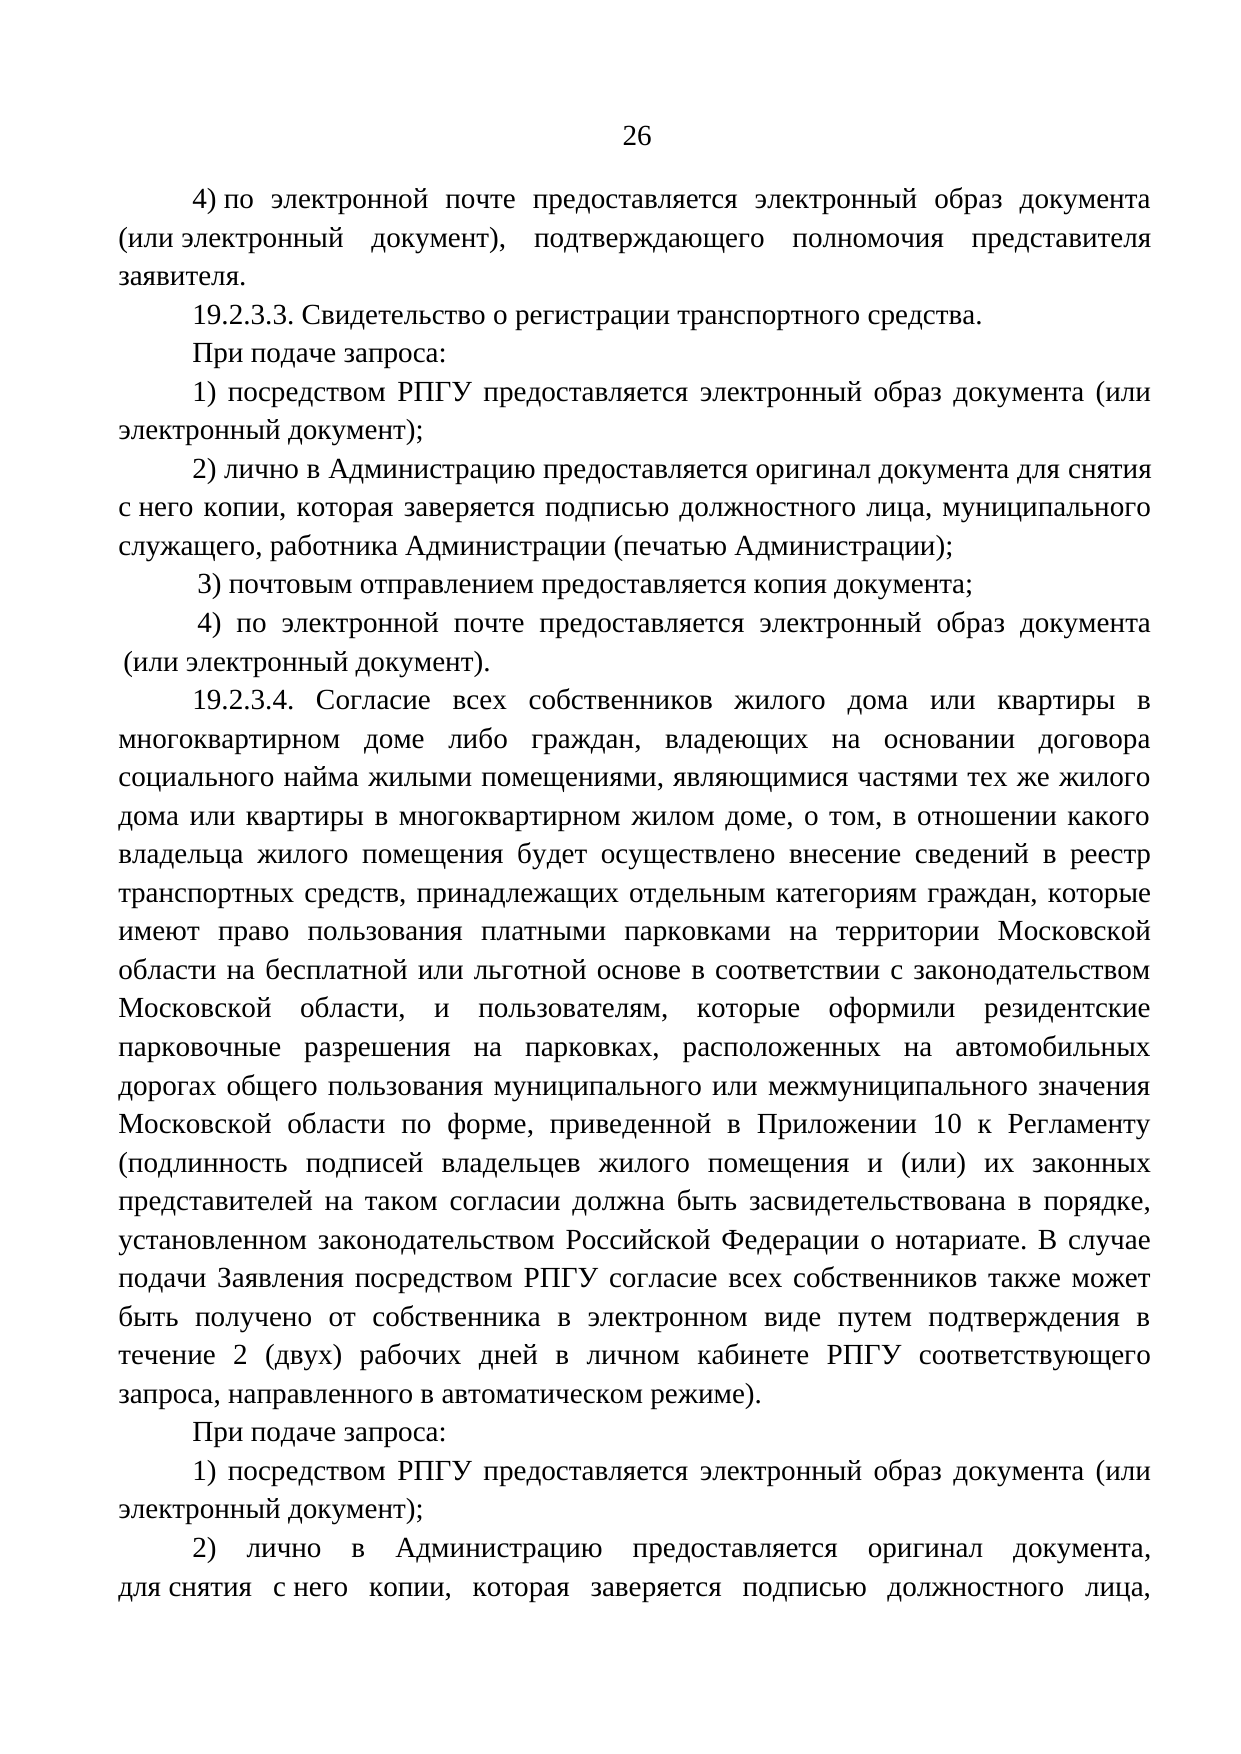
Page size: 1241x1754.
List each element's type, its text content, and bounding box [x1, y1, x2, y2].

text 2) лично в Администрацию предоставляется оригинал документа для снятия с него копии, которая заверяется подписью должностного лица, муниципального служащего, работника Администрации (печатью Администрации); [118, 451, 1152, 562]
text 4) по электронной почте предоставляется электронный образ документа (или электронный документ), подтверждающего полномочия представителя заявителя. [118, 181, 1152, 292]
text 1) посредством РПГУ предоставляется электронный образ документа (или электронный документ); [118, 1453, 1152, 1525]
text 4) по электронной почте предоставляется электронный образ документа (или электронный документ). [123, 605, 1152, 677]
text При подаче запроса: [118, 335, 1152, 369]
text 1) посредством РПГУ предоставляется электронный образ документа (или электронный документ); [118, 374, 1152, 446]
text 19.2.3.3. Свидетельство о регистрации транспортного средства. [118, 297, 1152, 330]
text При подаче запроса: [118, 1414, 1152, 1448]
text 19.2.3.4. Согласие всех собственников жилого дома или квартиры в многоквартирном доме либо граждан, владеющих на основании договора социального найма жилыми помещениями, являющимися частями тех же жилого дома или квартиры в многоквартирном жилом доме, о том, в отношении какого владельца жилого помещения будет осуществлено внесение сведений в реестр транспортных средств, принадлежащих отдельным категориям граждан, которые имеют право пользования платными парковками на территории Московской области на бесплатной или льготной основе в соответствии с законодательством Московской области, и пользователям, которые оформили резидентские парковочные разрешения на парковках, расположенных на автомобильных дорогах общего пользования муниципального или межмуниципального значения Московской области по форме, приведенной в Приложении 10 к Регламенту (подлинность подписей владельцев жилого помещения и (или) их законных представителей на таком согласии должна быть засвидетельствована в порядке, установленном законодательством Российской Федерации о нотариате. В случае подачи Заявления посредством РПГУ согласие всех собственников также может быть получено от собственника в электронном виде путем подтверждения в течение 2 (двух) рабочих дней в личном кабинете РПГУ соответствующего запроса, направленного в автоматическом режиме). [118, 682, 1152, 1409]
text 3) почтовым отправлением предоставляется копия документа; [123, 567, 1152, 600]
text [118, 1530, 1152, 1602]
